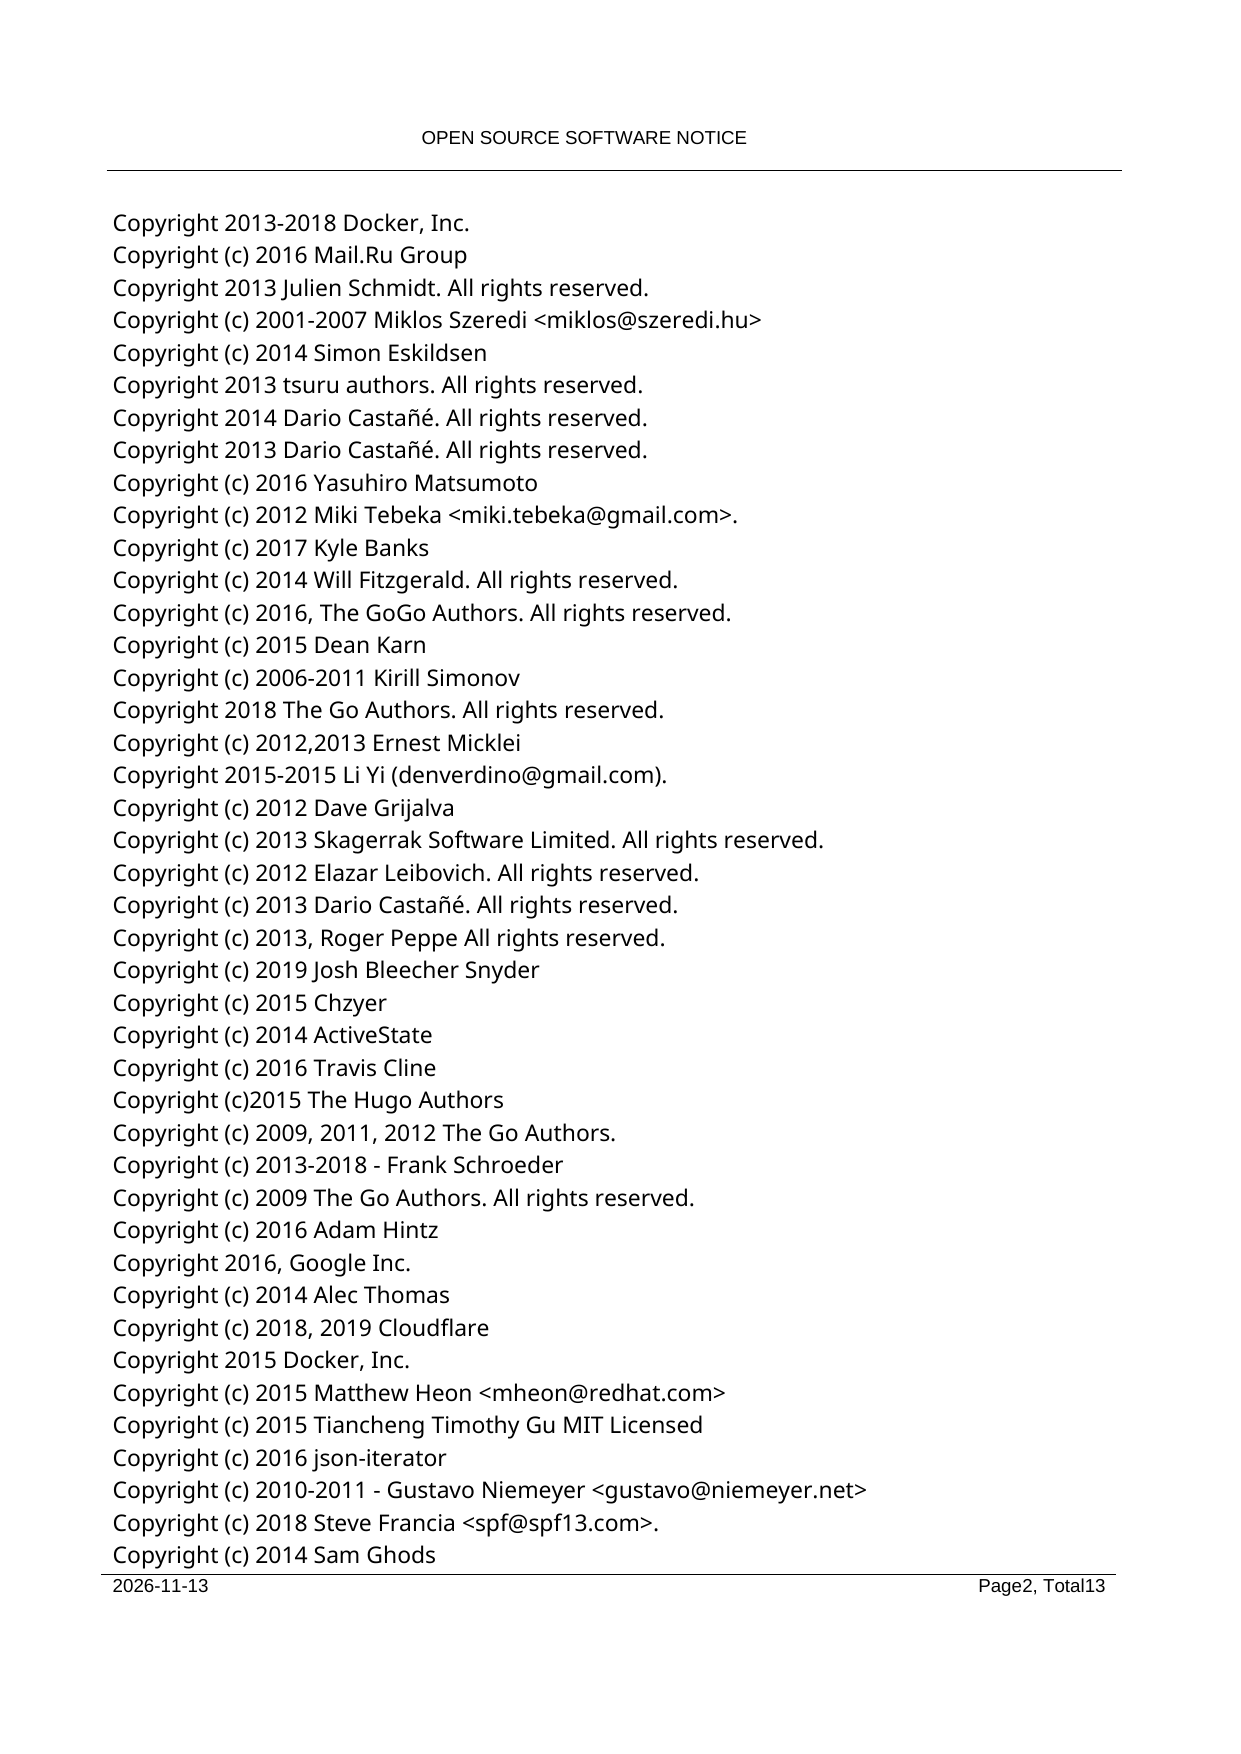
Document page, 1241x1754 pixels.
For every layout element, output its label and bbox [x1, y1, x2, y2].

text [112, 206, 1128, 1571]
